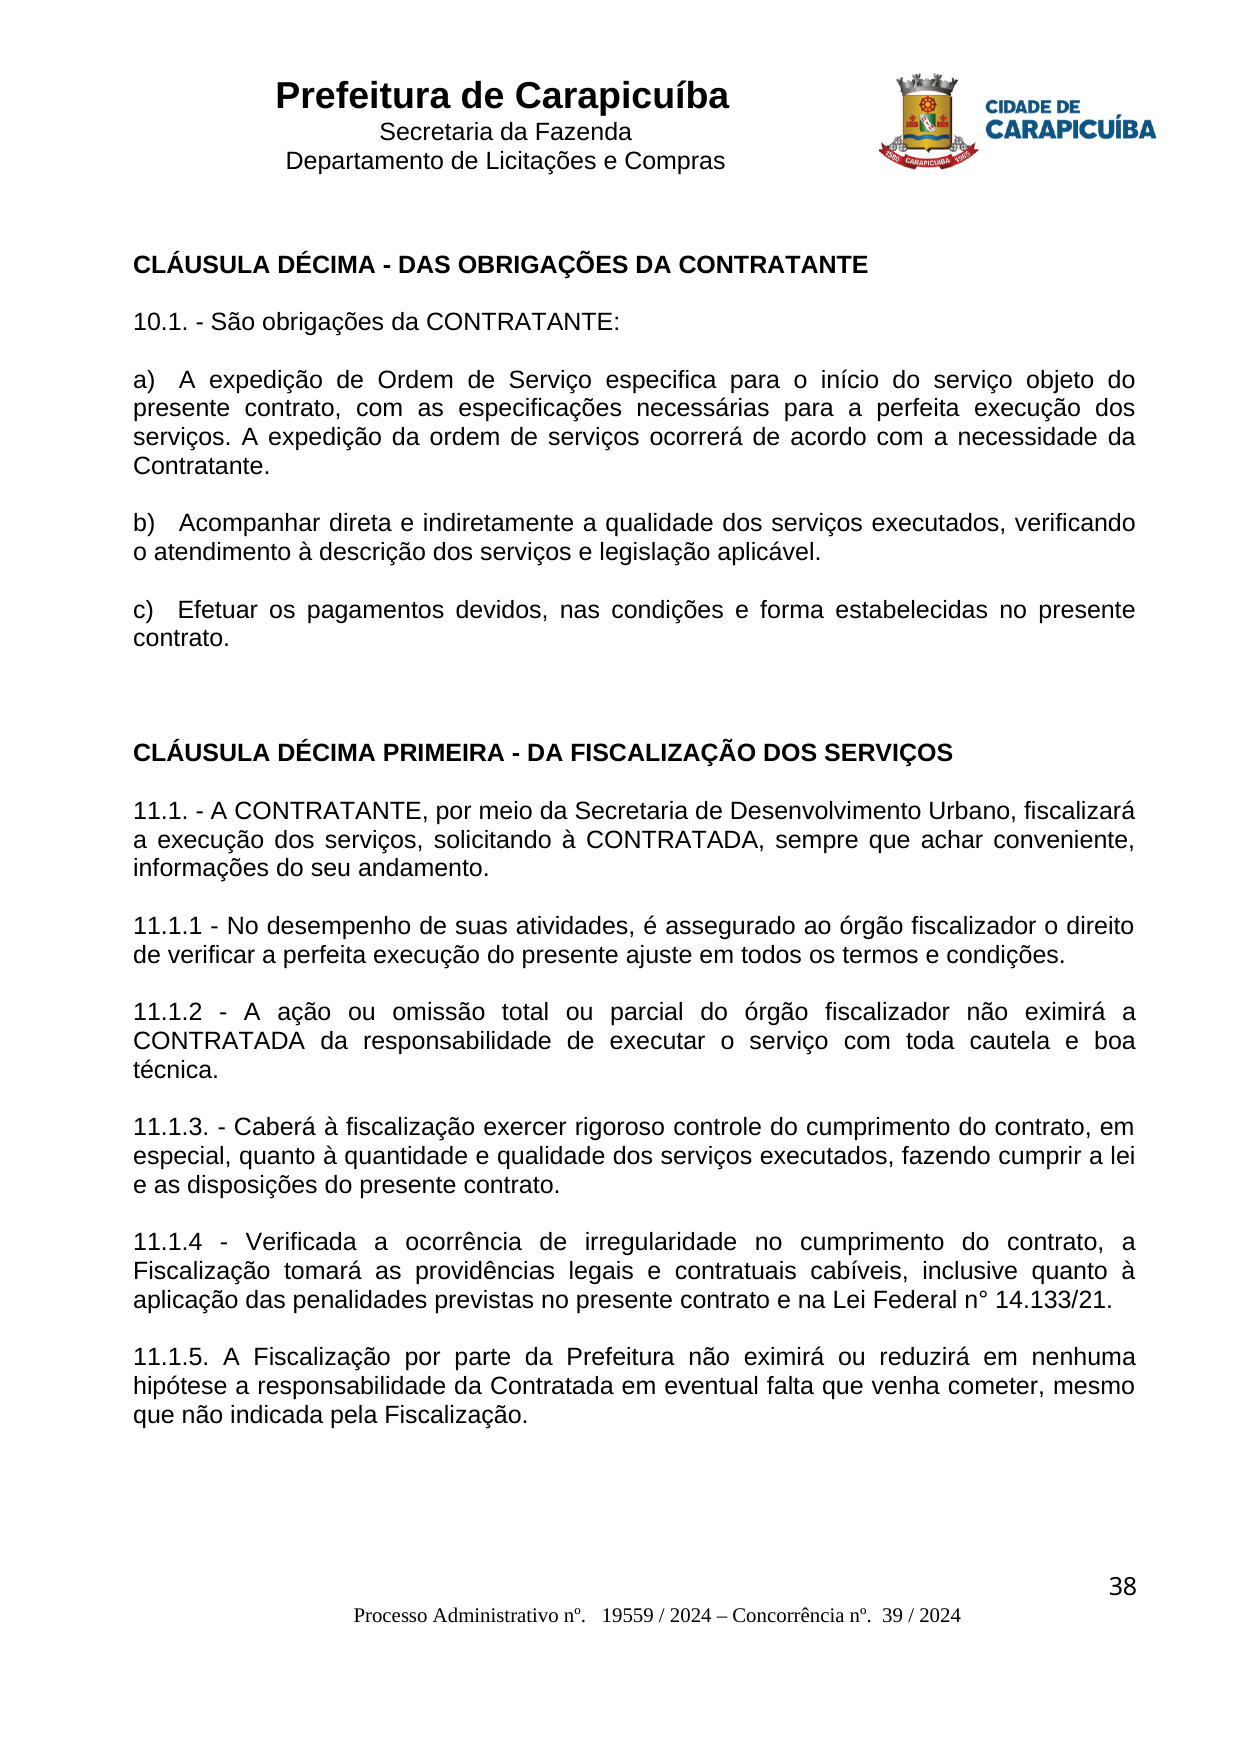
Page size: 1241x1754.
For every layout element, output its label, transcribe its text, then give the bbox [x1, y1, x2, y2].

text CLÁUSULA DÉCIMA - DAS OBRIGAÇÕES DA CONTRATANTE [133, 250, 1137, 278]
text 11.1. - A CONTRATANTE, por meio da Secretaria de Desenvolvimento Urbano, fiscalizará a execução dos serviços, solicitando à CONTRATADA, sempre que achar conveniente, informações do seu andamento. [133, 796, 1137, 882]
text 11.1.3. - Caberá à fiscalização exercer rigoroso controle do cumprimento do contrato, em especial, quanto à quantidade e qualidade dos serviços executados, fazendo cumprir a lei e as disposições do presente contrato. [133, 1112, 1137, 1198]
text CLÁUSULA DÉCIMA PRIMEIRA - DA FISCALIZAÇÃO DOS SERVIÇOS [133, 738, 1137, 767]
text 10.1. - São obrigações da CONTRATANTE: [133, 307, 1137, 336]
text 11.1.1 - No desempenho de suas atividades, é assegurado ao órgão fiscalizador o direito de verificar a perfeita execução do presente ajuste em todos os termos e condições. [133, 911, 1137, 968]
text a) A expedição de Ordem de Serviço especifica para o início do serviço objeto do presente contrato, com as especificações necessárias para a perfeita execução dos serviços. A expedição da ordem de serviços ocorrerá de acordo com a necessidade da Contratante. [133, 365, 1137, 480]
text 11.1.5. A Fiscalização por parte da Prefeitura não eximirá ou reduzirá em nenhuma hipótese a responsabilidade da Contratada em eventual falta que venha cometer, mesmo que não indicada pela Fiscalização. [133, 1342, 1137, 1428]
text c) Efetuar os pagamentos devidos, nas condições e forma estabelecidas no presente contrato. [133, 595, 1137, 652]
text b) Acompanhar direta e indiretamente a qualidade dos serviços executados, verificando o atendimento à descrição dos serviços e legislação aplicável. [133, 508, 1137, 566]
text 11.1.2 - A ação ou omissão total ou parcial do órgão fiscalizador não eximirá a CONTRATADA da responsabilidade de executar o serviço com toda cautela e boa técnica. [133, 997, 1137, 1083]
picture [877, 65, 1159, 172]
text 11.1.4 - Verificada a ocorrência de irregularidade no cumprimento do contrato, a Fiscalização tomará as providências legais e contratuais cabíveis, inclusive quanto à aplicação das penalidades previstas no presente contrato e na Lei Federal n° 14.133/21. [133, 1227, 1137, 1313]
